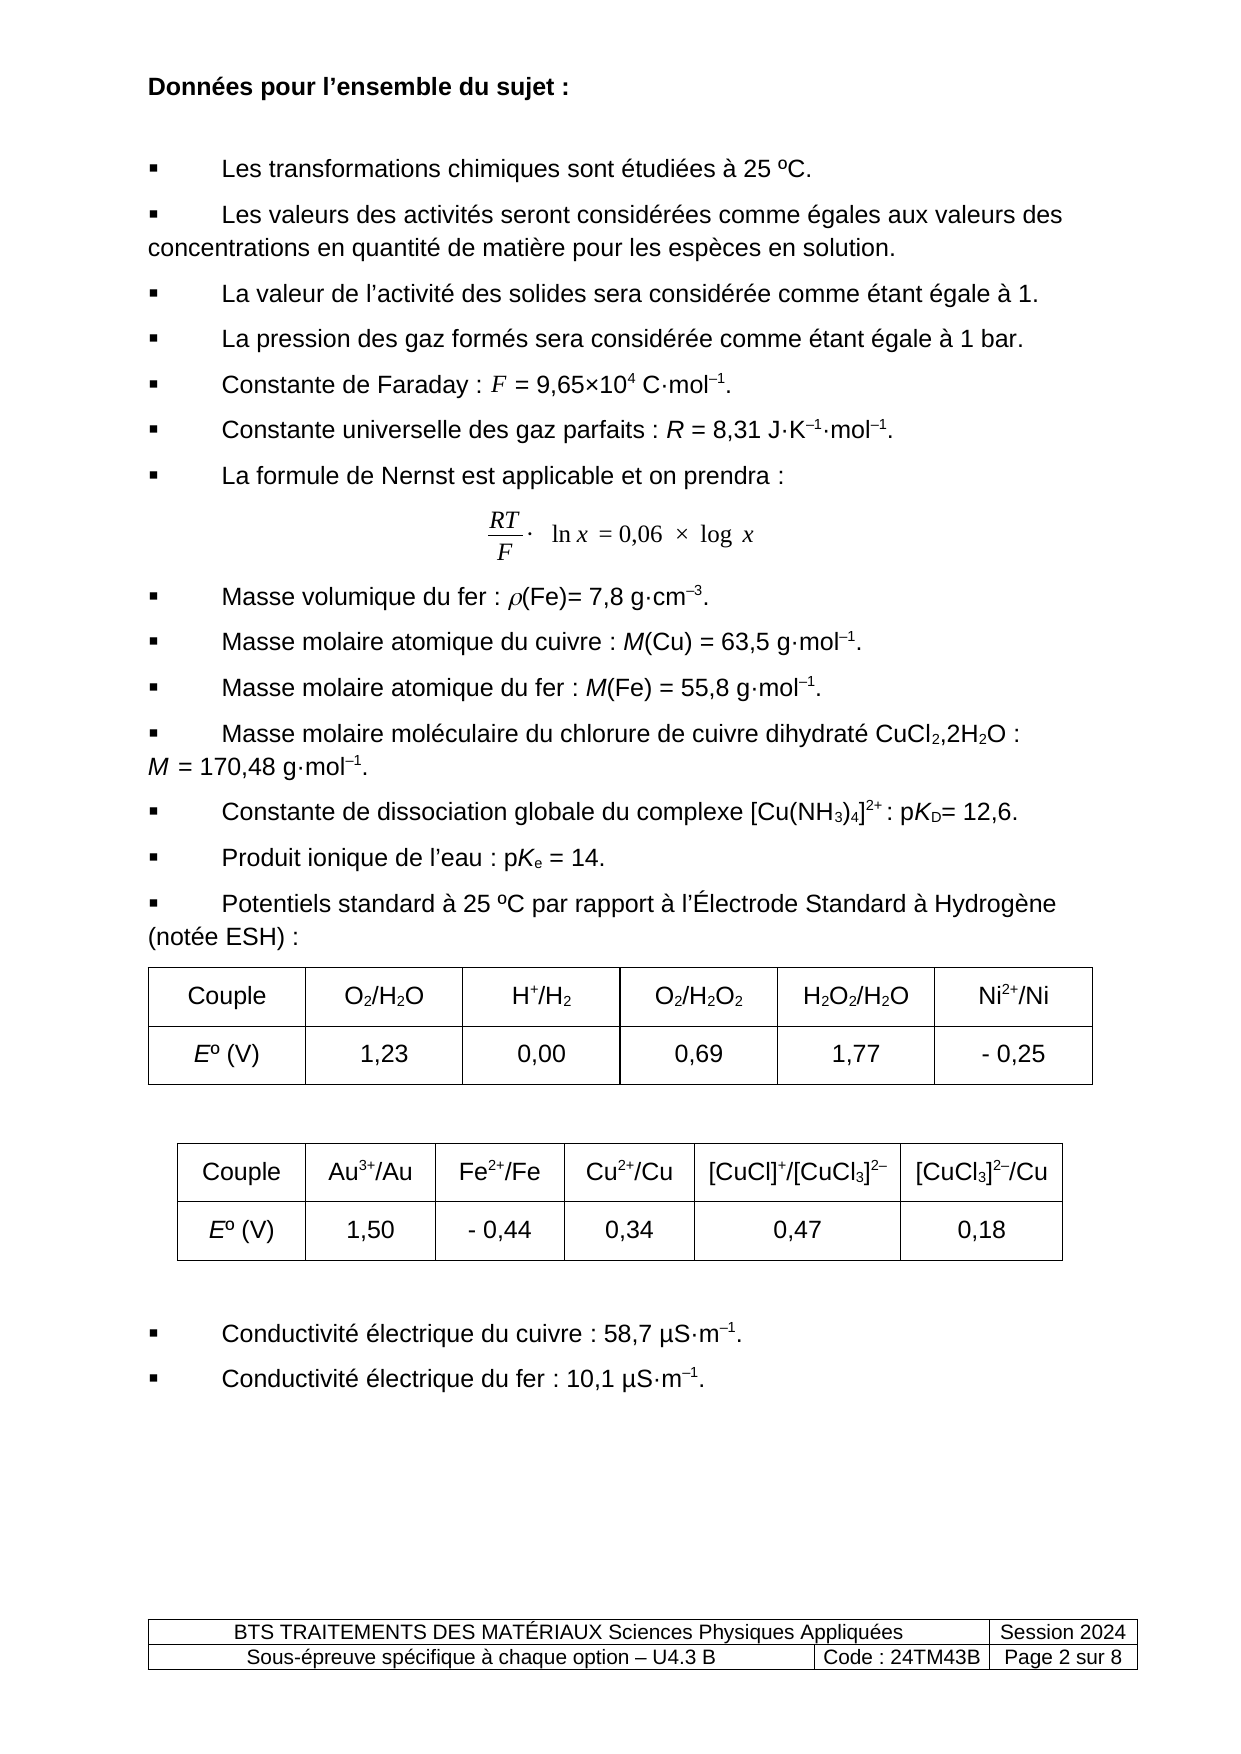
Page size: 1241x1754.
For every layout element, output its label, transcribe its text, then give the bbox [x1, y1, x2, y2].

table_header O2/H2O [306, 968, 462, 1026]
table_cell 1,50 [306, 1202, 435, 1259]
table_cell Eº (V) [149, 1027, 305, 1084]
table_cell Code : 24TM43B [815, 1645, 989, 1669]
table_header Cu2+/Cu [565, 1144, 694, 1201]
table_header [CuCl]+/[CuCl3]2– [695, 1144, 900, 1201]
list Masse volumique du fer : (Fe)= 7,8 g·cm–3. [148, 582, 1093, 611]
list Produit ionique de l’eau : pKe = 14. [148, 843, 1093, 872]
table_header Session 2024 [990, 1620, 1137, 1644]
table_cell 0,47 [695, 1202, 900, 1259]
table_header H2O2/H2O [778, 968, 934, 1026]
list Constante de Faraday : = 9,65×104 C·mol–1. [148, 370, 1093, 399]
table_cell 1,23 [306, 1027, 462, 1084]
table_cell Sous-épreuve spécifique à chaque option – U4.3 B [149, 1645, 814, 1669]
list Masse molaire atomique du fer : M(Fe) = 55,8 g·mol–1. [148, 673, 1093, 702]
list Conductivité électrique du fer : 10,1 µS·m–1. [148, 1364, 1093, 1393]
list La formule de Nernst est applicable et on prendra : [148, 461, 1093, 490]
list Les transformations chimiques sont étudiées à 25 ºC. [148, 154, 1093, 183]
table_cell 0,69 [621, 1027, 777, 1084]
list La valeur de l’activité des solides sera considérée comme étant égale à 1. [148, 279, 1093, 307]
list Constante universelle des gaz parfaits : R = 8,31 J·K–1·mol–1. [148, 416, 1093, 444]
table_cell Page 2 sur 8 [990, 1645, 1137, 1669]
text Données pour l’ensemble du sujet : [148, 72, 1093, 100]
table_cell 1,77 [778, 1027, 934, 1084]
table_cell 0,00 [463, 1027, 619, 1084]
table_header Couple [178, 1144, 305, 1201]
table_header O2/H2O2 [621, 968, 777, 1026]
table_header BTS TRAITEMENTS DES MATÉRIAUX Sciences Physiques Appliquées [149, 1620, 989, 1644]
table_cell Eº (V) [178, 1202, 305, 1259]
table_cell 0,34 [565, 1202, 694, 1259]
list La pression des gaz formés sera considérée comme étant égale à 1 bar. [148, 324, 1093, 353]
table_header Couple [149, 968, 305, 1026]
table_header H+/H2 [463, 968, 619, 1026]
table_header [CuCl3]2–/Cu [901, 1144, 1062, 1201]
list Potentiels standard à 25 ºC par rapport à l’Électrode Standard à Hydrogène (notée ESH) : [148, 888, 1093, 950]
list Les valeurs des activités seront considérées comme égales aux valeurs des concentrations en quantité de matière pour les espèces en solution. [148, 200, 1093, 262]
list Masse molaire moléculaire du chlorure de cuivre dihydraté CuCl2,2H2O : M = 170,48 g·mol–1. [148, 719, 1093, 781]
table_cell - 0,44 [436, 1202, 564, 1259]
table_header Fe2+/Fe [436, 1144, 564, 1201]
table_cell 0,18 [901, 1202, 1062, 1259]
table_cell - 0,25 [935, 1027, 1092, 1084]
table_header Ni2+/Ni [935, 968, 1092, 1026]
list Constante de dissociation globale du complexe [Cu(NH3)4]2+ : pKD= 12,6. [148, 797, 1093, 826]
list Masse molaire atomique du cuivre : M(Cu) = 63,5 g·mol–1. [148, 627, 1093, 656]
table_header Au3+/Au [306, 1144, 435, 1201]
list Conductivité électrique du cuivre : 58,7 µS·m–1. [148, 1319, 1093, 1347]
